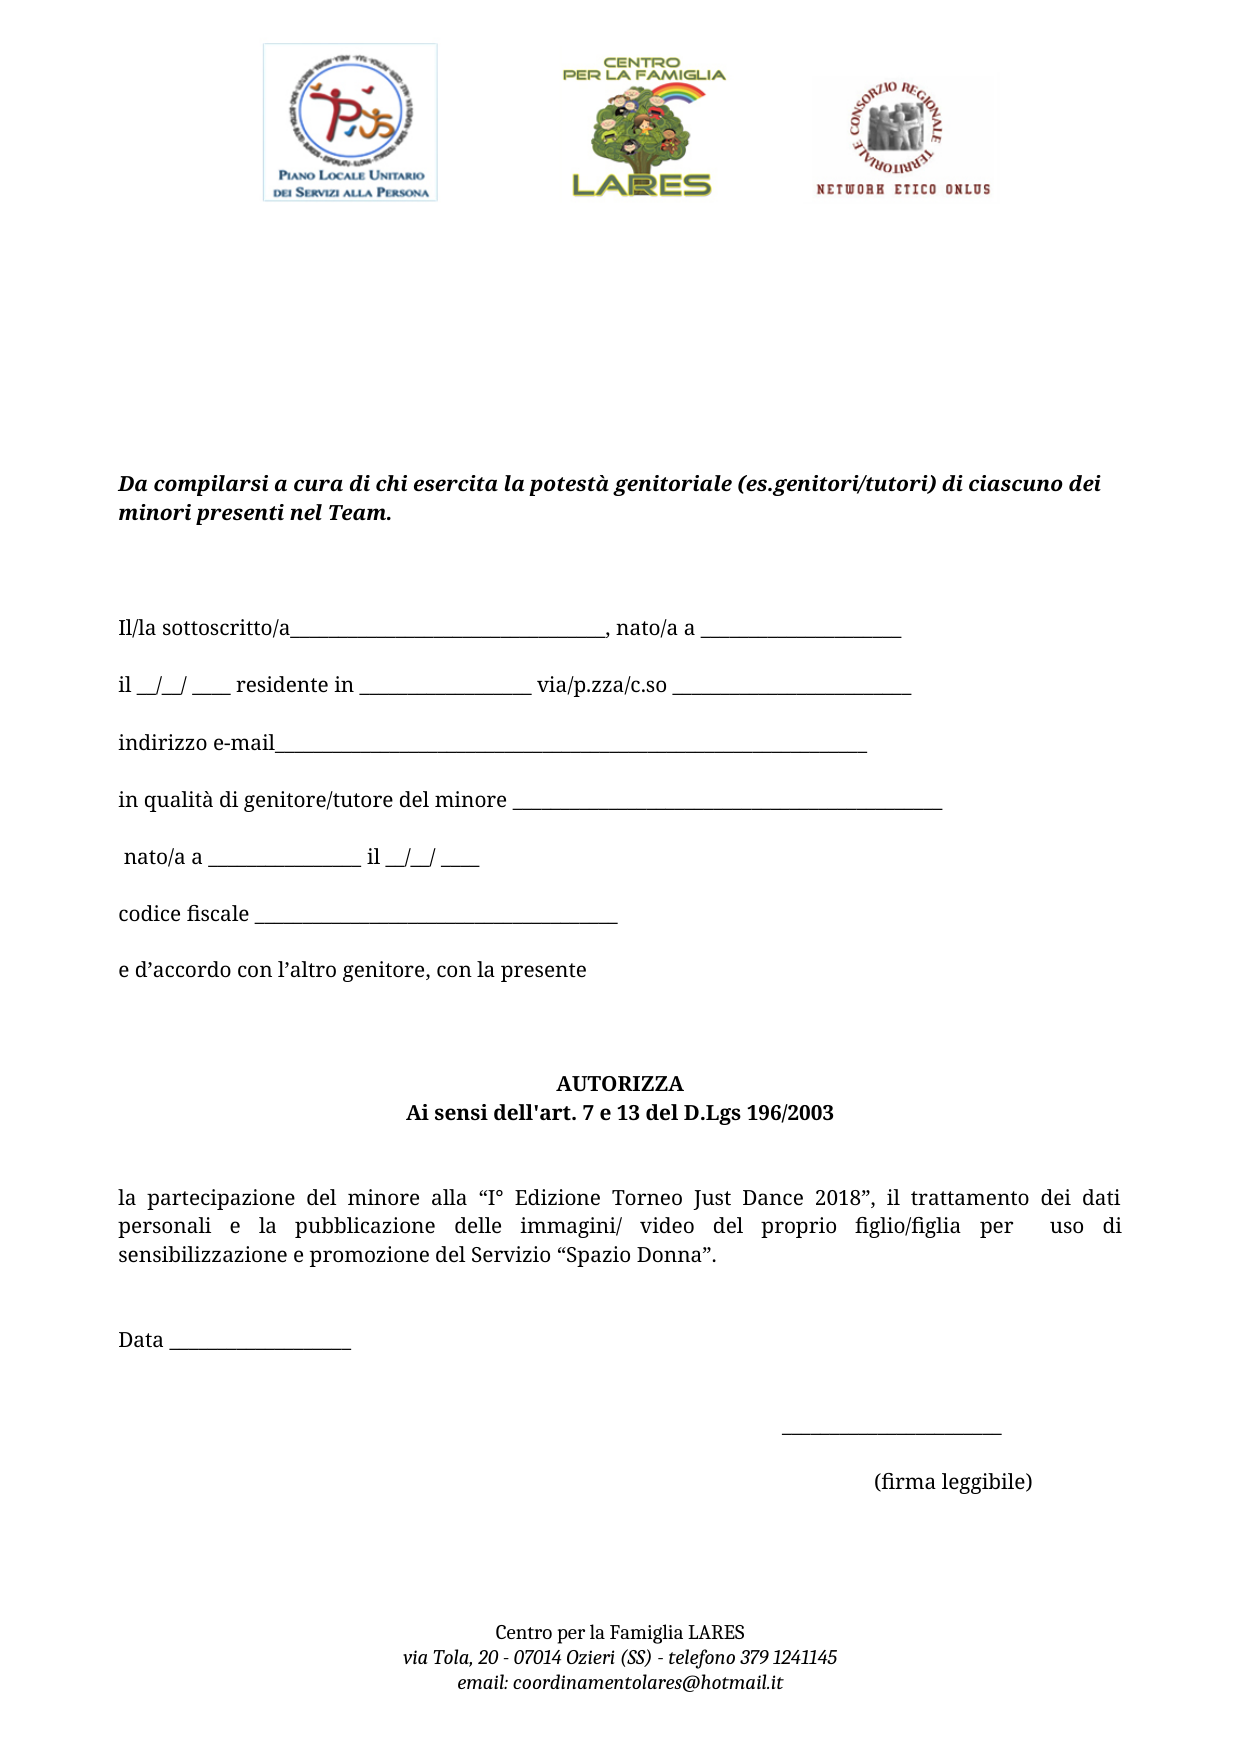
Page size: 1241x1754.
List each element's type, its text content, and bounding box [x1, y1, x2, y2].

text la partecipazione del minore alla “I° Edizione Torneo Just Dance 2018”, il trattamento dei dati personali e la pubblicazione delle immagini/ video del proprio figlio/figlia per uso di sensibilizzazione e promozione del Servizio “Spazio Donna”. [118, 1183, 1122, 1268]
text in qualità di genitore/tutore del minore _____________________________________________ [118, 785, 1122, 813]
text _______________________ [708, 1411, 1122, 1439]
text (firma leggibile) [708, 1467, 1122, 1496]
text indirizzo e-mail______________________________________________________________ [118, 728, 1122, 756]
text Ai sensi dell'art. 7 e 13 del D.Lgs 196/2003 [118, 1098, 1122, 1126]
text Da compilarsi a cura di chi esercita la potestà genitoriale (es.genitori/tutori) di ciascuno dei minori presenti nel Team. [118, 469, 1122, 526]
picture [251, 29, 1011, 221]
text Il/la sottoscritto/a_________________________________, nato/a a _____________________ [118, 613, 1122, 641]
text Data ___________________ [118, 1325, 1122, 1354]
text AUTORIZZA [118, 1069, 1122, 1098]
text nato/a a ________________ il __/__/ ____ [118, 842, 1122, 870]
text e d’accordo con l’altro genitore, con la presente [118, 956, 1122, 984]
text codice fiscale ______________________________________ [118, 899, 1122, 927]
text il __/__/ ____ residente in __________________ via/p.zza/c.so _________________________ [118, 670, 1122, 699]
